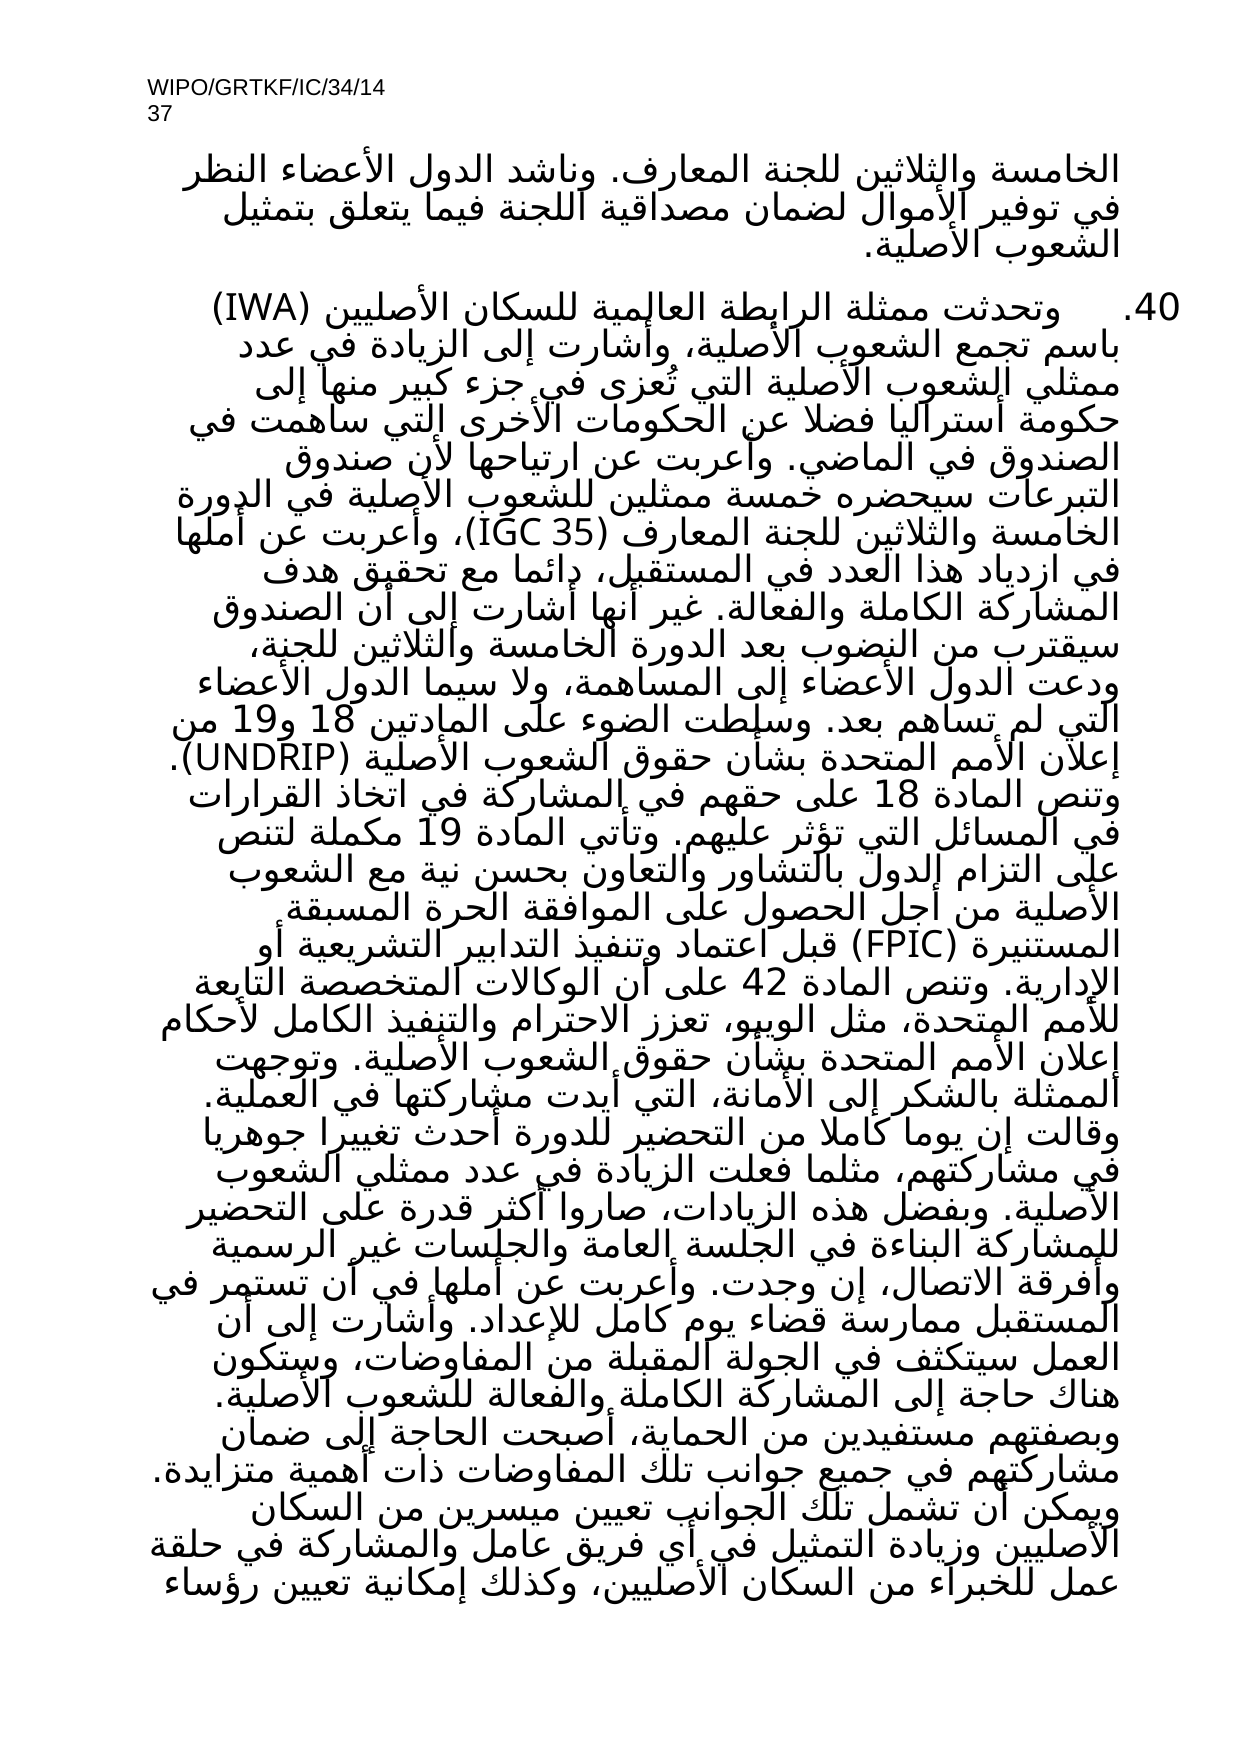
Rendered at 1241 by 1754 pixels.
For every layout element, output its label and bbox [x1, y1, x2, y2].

text [147, 153, 1122, 265]
list [147, 290, 1122, 1603]
